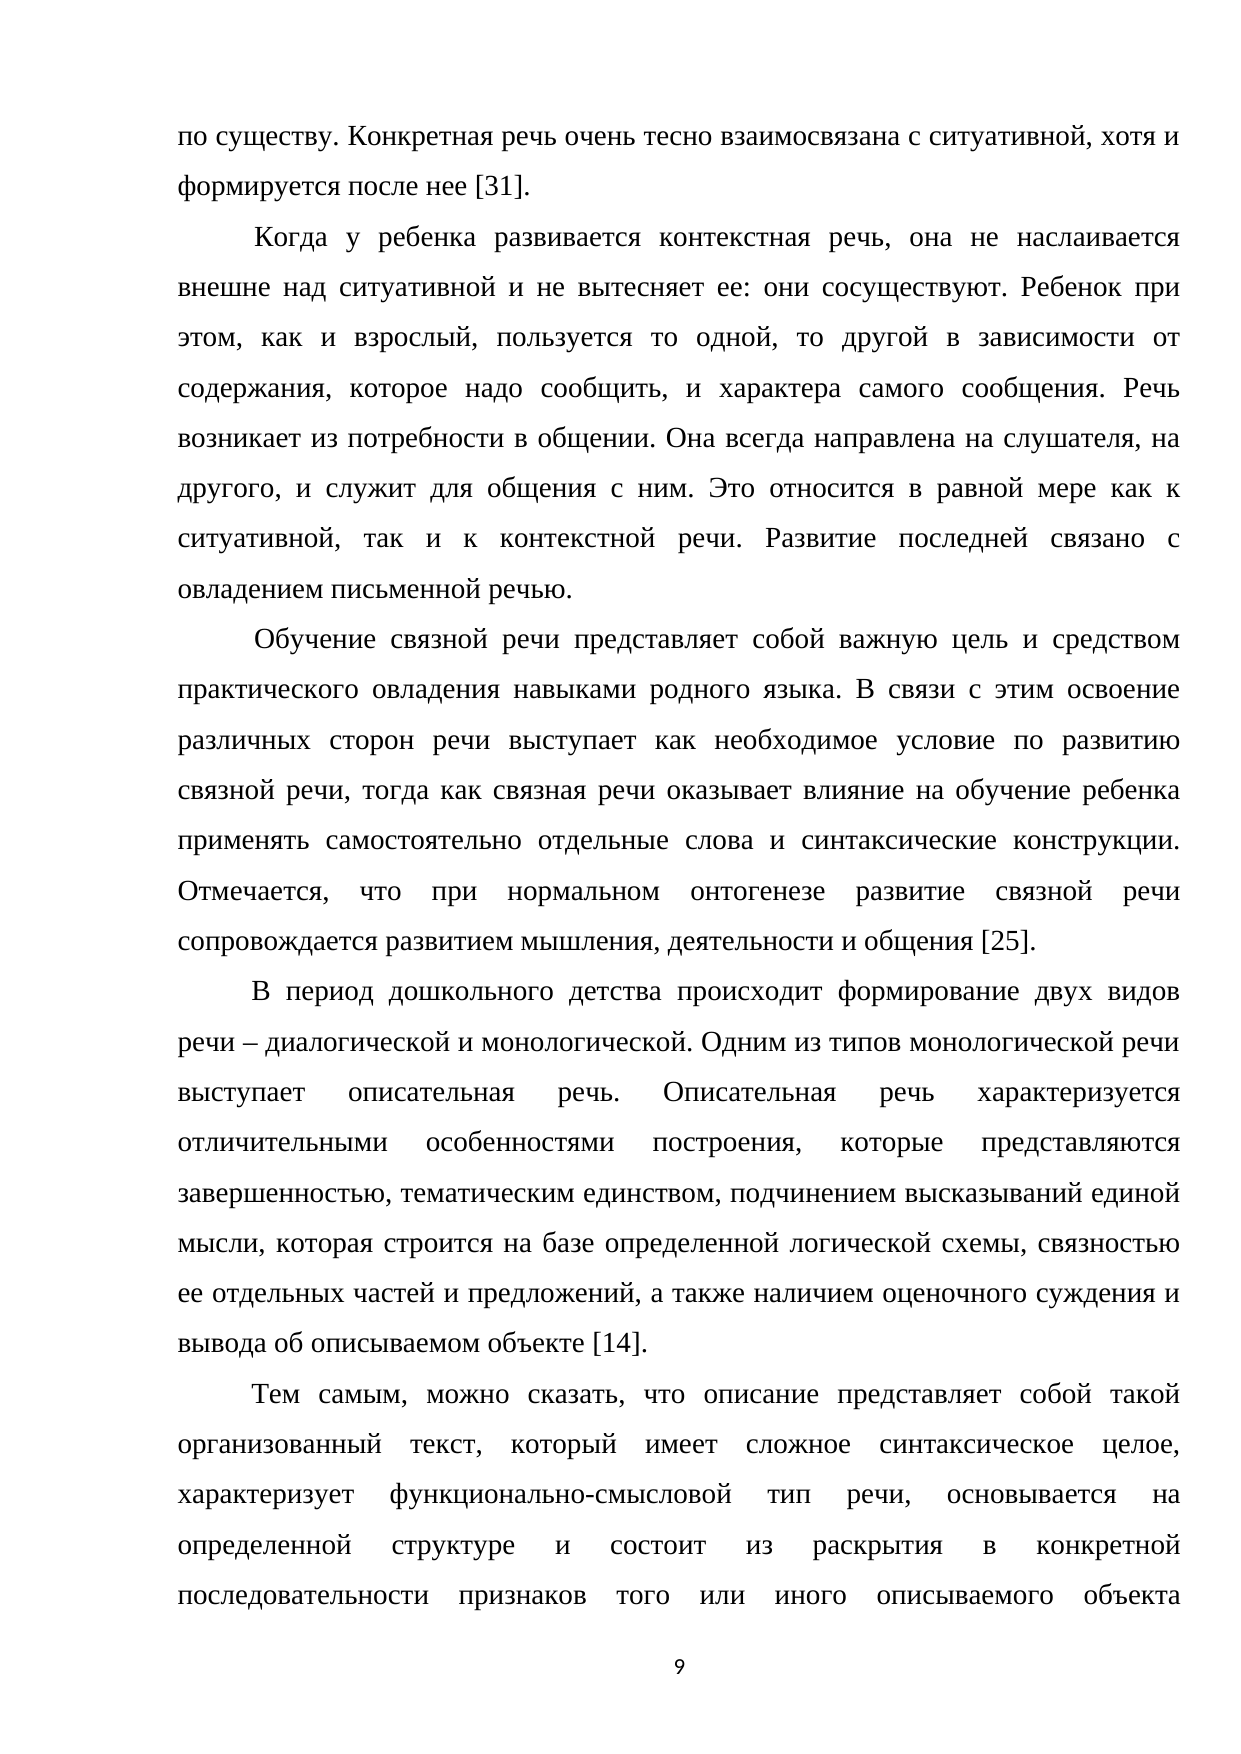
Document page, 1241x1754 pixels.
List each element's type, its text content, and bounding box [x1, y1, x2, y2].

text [177, 1376, 1181, 1611]
text Обучение связной речи представляет собой важную цель и средством практического овладения навыками родного языка. В связи с этим освоение различных сторон речи выступает как необходимое условие по развитию связной речи, тогда как связная речи оказывает влияние на обучение ребенка применять самостоятельно отдельные слова и синтаксические конструкции. Отмечается, что при нормальном онтогенезе развитие связной речи сопровождается развитием мышления, деятельности и общения [25]. [177, 621, 1181, 957]
text Когда у ребенка развивается контекстная речь, она не наслаивается внешне над ситуативной и не вытесняет ее: они сосуществуют. Ребенок при этом, как и взрослый, пользуется то одной, то другой в зависимости от содержания, которое надо сообщить, и характера самого сообщения. Речь возникает из потребности в общении. Она всегда направлена на слушателя, на другого, и служит для общения с ним. Это относится в равной мере как к ситуативной, так и к контекстной речи. Развитие последней связано с овладением письменной речью. [177, 219, 1181, 604]
text В период дошкольного детства происходит формирование двух видов речи – диалогической и монологической. Одним из типов монологической речи выступает описательная речь. Описательная речь характеризуется отличительными особенностями построения, которые представляются завершенностью, тематическим единством, подчинением высказываний единой мысли, которая строится на базе определенной логической схемы, связностью ее отдельных частей и предложений, а также наличием оценочного суждения и вывода об описываемом объекте [14]. [177, 973, 1181, 1359]
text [177, 118, 1181, 202]
